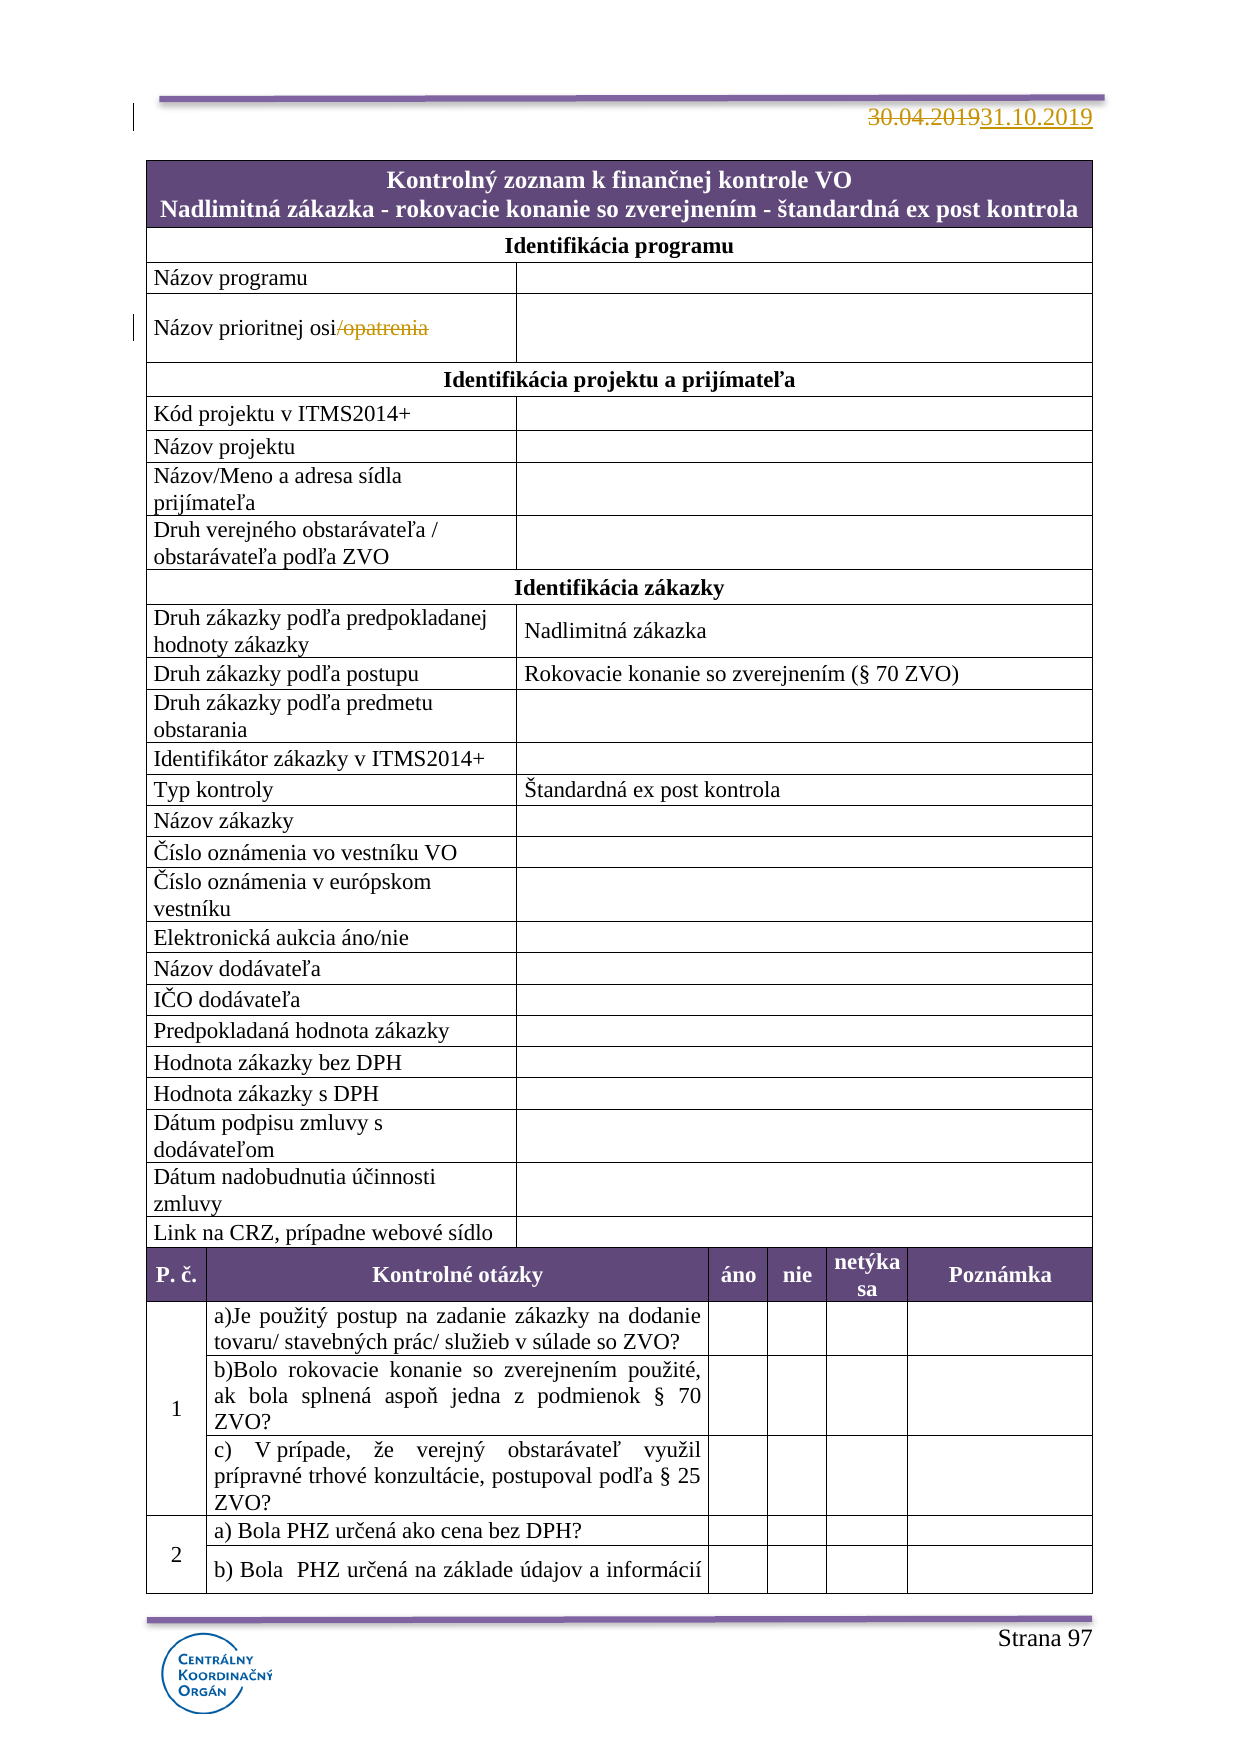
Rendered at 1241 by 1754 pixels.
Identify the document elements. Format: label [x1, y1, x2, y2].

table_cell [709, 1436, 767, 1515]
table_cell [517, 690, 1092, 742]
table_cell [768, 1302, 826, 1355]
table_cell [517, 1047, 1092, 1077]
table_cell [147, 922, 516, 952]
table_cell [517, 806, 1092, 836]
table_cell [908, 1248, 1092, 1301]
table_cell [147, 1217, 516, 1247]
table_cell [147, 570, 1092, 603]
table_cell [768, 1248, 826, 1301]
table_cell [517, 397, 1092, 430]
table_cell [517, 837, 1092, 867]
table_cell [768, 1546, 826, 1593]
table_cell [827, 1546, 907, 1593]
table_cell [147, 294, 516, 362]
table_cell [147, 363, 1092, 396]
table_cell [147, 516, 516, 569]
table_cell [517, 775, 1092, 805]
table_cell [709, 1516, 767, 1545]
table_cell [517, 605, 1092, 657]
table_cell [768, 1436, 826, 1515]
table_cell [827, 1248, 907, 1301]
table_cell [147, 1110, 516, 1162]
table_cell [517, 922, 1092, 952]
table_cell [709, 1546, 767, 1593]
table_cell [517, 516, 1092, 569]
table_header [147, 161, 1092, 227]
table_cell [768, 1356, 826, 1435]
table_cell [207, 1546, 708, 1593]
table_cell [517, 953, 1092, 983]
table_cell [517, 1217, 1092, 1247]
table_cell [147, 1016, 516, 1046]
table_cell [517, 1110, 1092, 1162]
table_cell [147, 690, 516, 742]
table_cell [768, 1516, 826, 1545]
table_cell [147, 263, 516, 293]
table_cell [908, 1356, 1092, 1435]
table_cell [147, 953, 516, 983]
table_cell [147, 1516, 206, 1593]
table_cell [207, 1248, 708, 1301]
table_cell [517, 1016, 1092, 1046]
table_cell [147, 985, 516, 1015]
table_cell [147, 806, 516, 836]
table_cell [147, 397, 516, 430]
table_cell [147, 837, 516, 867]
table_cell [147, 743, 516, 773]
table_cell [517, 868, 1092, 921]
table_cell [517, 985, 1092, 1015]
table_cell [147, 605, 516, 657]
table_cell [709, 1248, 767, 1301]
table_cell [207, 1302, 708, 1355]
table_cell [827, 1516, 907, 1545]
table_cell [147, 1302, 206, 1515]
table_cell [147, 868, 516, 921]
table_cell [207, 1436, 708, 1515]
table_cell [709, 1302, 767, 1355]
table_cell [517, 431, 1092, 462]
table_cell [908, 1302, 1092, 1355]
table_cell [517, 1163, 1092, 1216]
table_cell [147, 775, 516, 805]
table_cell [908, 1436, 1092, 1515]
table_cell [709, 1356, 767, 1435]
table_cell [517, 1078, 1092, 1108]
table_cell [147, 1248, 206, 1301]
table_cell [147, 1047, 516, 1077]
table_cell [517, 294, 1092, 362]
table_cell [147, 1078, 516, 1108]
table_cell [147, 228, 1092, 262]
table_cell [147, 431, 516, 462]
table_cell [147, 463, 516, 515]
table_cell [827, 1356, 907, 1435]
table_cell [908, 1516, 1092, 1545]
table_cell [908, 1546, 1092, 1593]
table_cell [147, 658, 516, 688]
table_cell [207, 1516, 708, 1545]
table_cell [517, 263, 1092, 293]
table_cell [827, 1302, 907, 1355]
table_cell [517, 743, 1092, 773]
picture [159, 1631, 272, 1713]
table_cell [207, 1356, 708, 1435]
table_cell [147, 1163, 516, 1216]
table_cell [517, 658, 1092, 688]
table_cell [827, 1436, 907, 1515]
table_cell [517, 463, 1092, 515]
